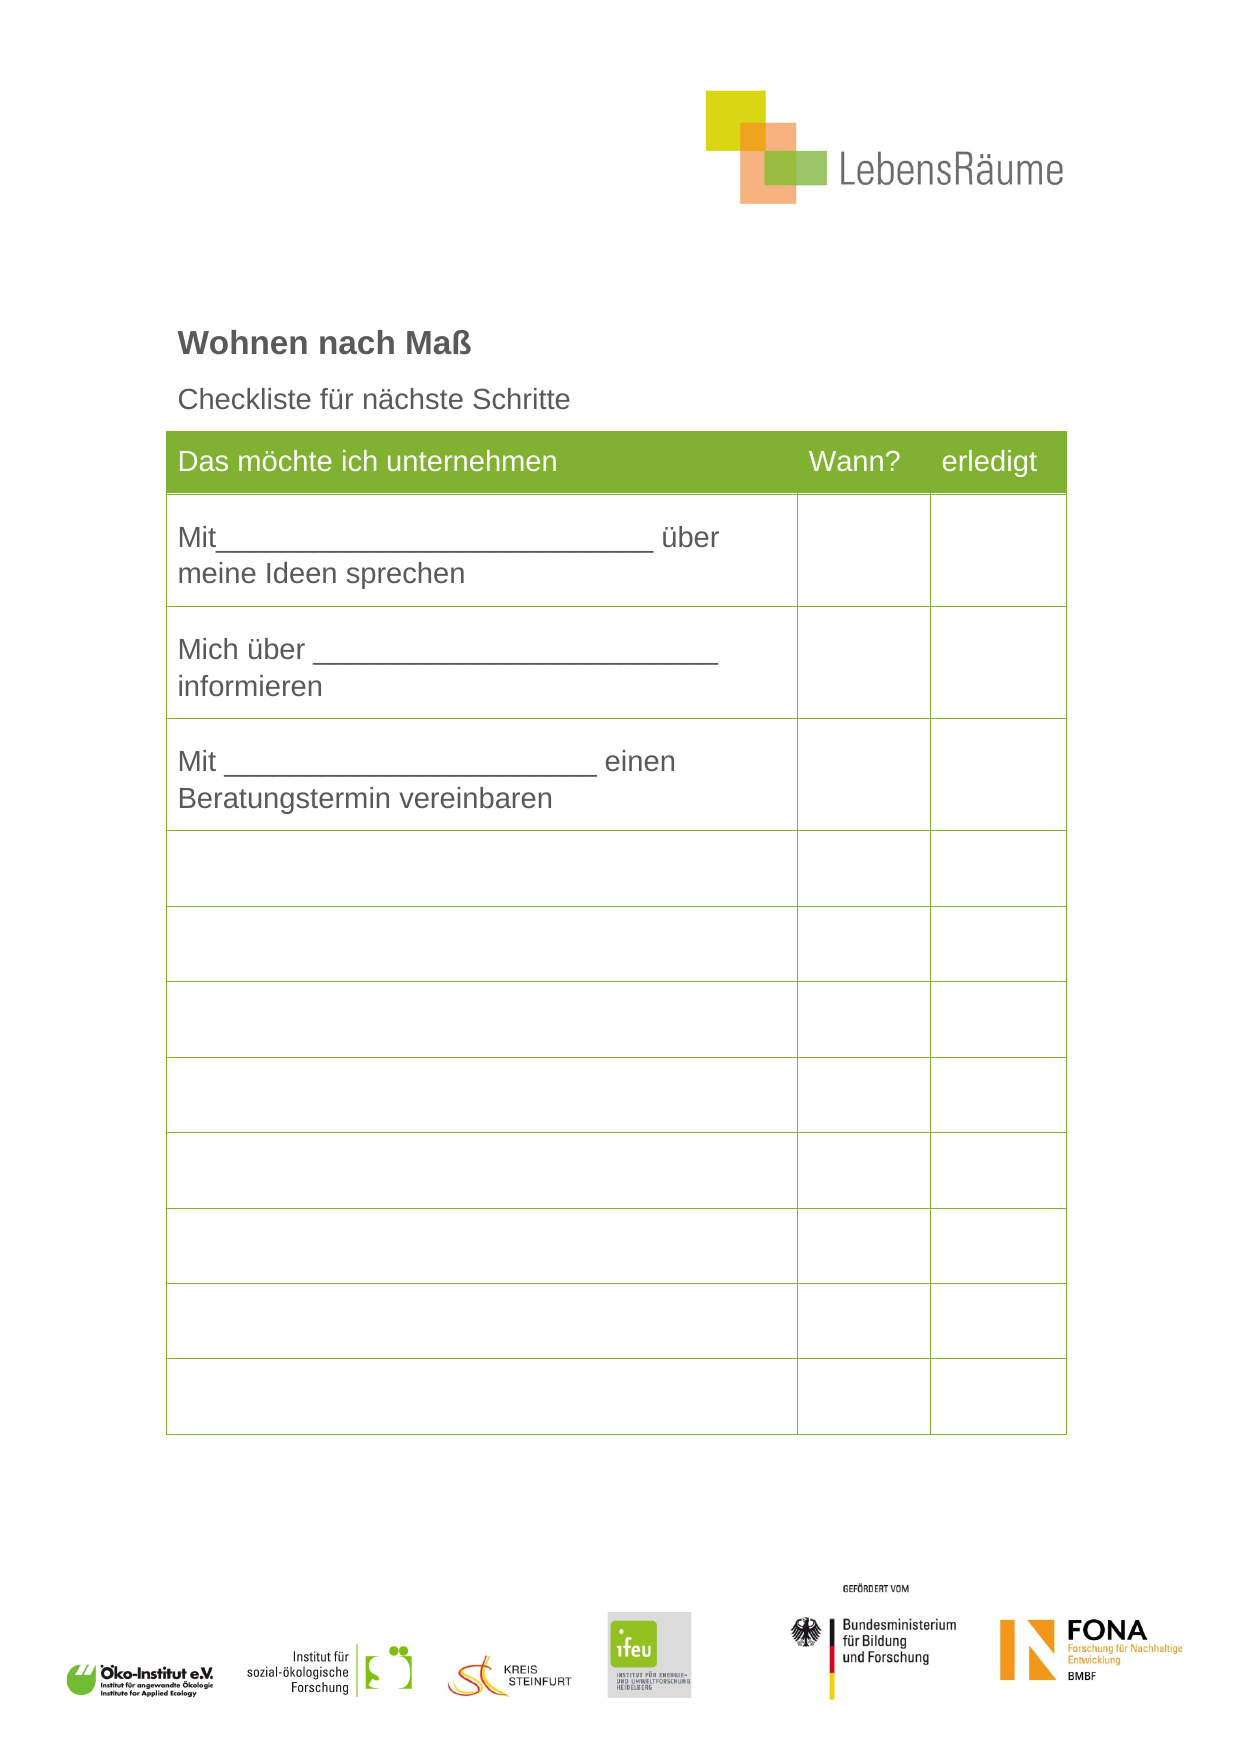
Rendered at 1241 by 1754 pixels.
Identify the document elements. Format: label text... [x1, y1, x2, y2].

table_cell [931, 982, 1066, 1057]
table_cell [931, 907, 1066, 981]
table_cell [798, 719, 930, 830]
table_cell [167, 1058, 797, 1132]
table_cell [798, 982, 930, 1057]
table_cell [798, 495, 930, 606]
text Checkliste für nächste Schritte [177, 376, 1063, 418]
table_cell [931, 1359, 1066, 1434]
table_cell [167, 831, 797, 906]
table_cell [798, 831, 930, 906]
table_cell [798, 907, 930, 981]
table_cell [931, 719, 1066, 830]
picture [441, 1640, 582, 1712]
table_cell [931, 607, 1066, 718]
picture [65, 1650, 213, 1707]
table_cell [931, 1284, 1066, 1358]
table_cell Mit___________________________ über meine Ideen sprechen [167, 495, 797, 606]
picture [768, 1566, 1195, 1726]
table_cell [798, 1058, 930, 1132]
table_cell [798, 1359, 930, 1434]
table_cell [798, 1209, 930, 1283]
table_header Das möchte ich unternehmen [167, 432, 797, 493]
table_cell [931, 831, 1066, 906]
table_header erledigt [931, 432, 1066, 493]
table_cell [931, 495, 1066, 606]
picture [696, 81, 1068, 209]
table_header Wann? [798, 432, 930, 493]
table_cell [798, 607, 930, 718]
table_cell [931, 1209, 1066, 1283]
text Wohnen nach Maß [177, 318, 1063, 364]
table_cell [167, 1209, 797, 1283]
picture [246, 1643, 412, 1697]
table_cell [167, 982, 797, 1057]
table_cell [167, 1133, 797, 1207]
table_cell [167, 1284, 797, 1358]
table_cell [931, 1058, 1066, 1132]
table_cell Mich über _________________________ informieren [167, 607, 797, 718]
table_cell [798, 1284, 930, 1358]
picture [607, 1612, 691, 1697]
table_cell [931, 1133, 1066, 1207]
table_cell [167, 907, 797, 981]
table_cell [798, 1133, 930, 1207]
table_cell Mit _______________________ einen Beratungstermin vereinbaren [167, 719, 797, 830]
table_cell [167, 1359, 797, 1434]
